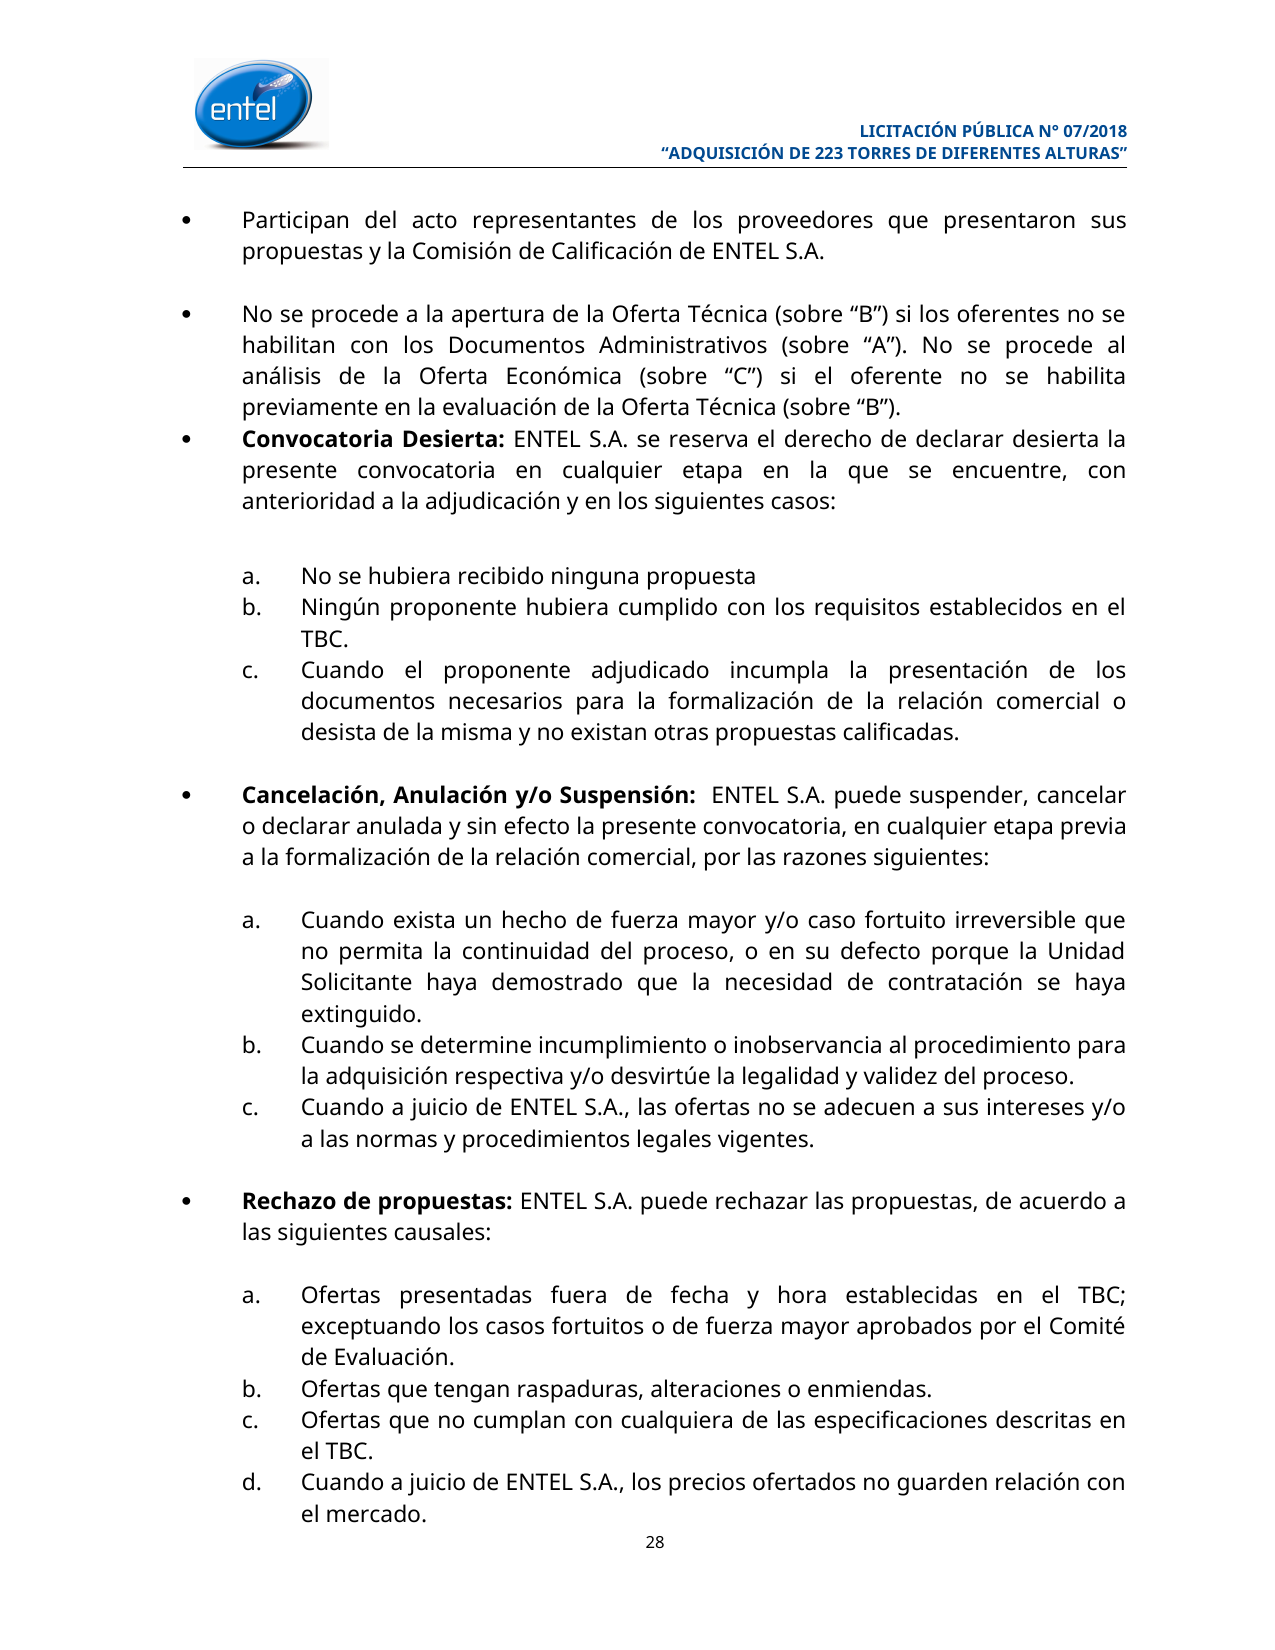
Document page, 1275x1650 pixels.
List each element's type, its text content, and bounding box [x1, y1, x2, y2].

list Cuando a juicio de ENTEL S.A., los precios ofertados no guarden relación con el mercado. [242, 1466, 1127, 1529]
list Cuando se determine incumplimiento o inobservancia al procedimiento para la adquisición respectiva y/o desvirtúe la legalidad y validez del proceso. [242, 1029, 1127, 1091]
list Cuando exista un hecho de fuerza mayor y/o caso fortuito irreversible que no permita la continuidad del proceso, o en su defecto porque la Unidad Solicitante haya demostrado que la necesidad de contratación se haya extinguido. [242, 904, 1127, 1029]
list Convocatoria Desierta: ENTEL S.A. se reserva el derecho de declarar desierta la presente convocatoria en cualquier etapa en la que se encuentre, con anterioridad a la adjudicación y en los siguientes casos: [182, 422, 1127, 516]
list Cuando el proponente adjudicado incumpla la presentación de los documentos necesarios para la formalización de la relación comercial o desista de la misma y no existan otras propuestas calificadas. [242, 654, 1127, 747]
list No se procede a la apertura de la Oferta Técnica (sobre “B”) si los oferentes no se habilitan con los Documentos Administrativos (sobre “A”). No se procede al análisis de la Oferta Económica (sobre “C”) si el oferente no se habilita previamente en la evaluación de la Oferta Técnica (sobre “B”). [182, 297, 1127, 422]
list Participan del acto representantes de los proveedores que presentaron sus propuestas y la Comisión de Calificación de ENTEL S.A. [182, 204, 1127, 266]
list Cancelación, Anulación y/o Suspensión: ENTEL S.A. puede suspender, cancelar o declarar anulada y sin efecto la presente convocatoria, en cualquier etapa previa a la formalización de la relación comercial, por las razones siguientes: [182, 779, 1127, 872]
list Ofertas que no cumplan con cualquiera de las especificaciones descritas en el TBC. [242, 1404, 1127, 1466]
list Ofertas que tengan raspaduras, alteraciones o enmiendas. [242, 1372, 1127, 1404]
list Rechazo de propuestas: ENTEL S.A. puede rechazar las propuestas, de acuerdo a las siguientes causales: [182, 1185, 1127, 1247]
list Cuando a juicio de ENTEL S.A., las ofertas no se adecuen a sus intereses y/o a las normas y procedimientos legales vigentes. [242, 1091, 1127, 1154]
list Ofertas presentadas fuera de fecha y hora establecidas en el TBC; exceptuando los casos fortuitos o de fuerza mayor aprobados por el Comité de Evaluación. [242, 1279, 1127, 1372]
list Ningún proponente hubiera cumplido con los requisitos establecidos en el TBC. [242, 591, 1127, 654]
list No se hubiera recibido ninguna propuesta [242, 560, 1127, 591]
picture [194, 58, 330, 150]
